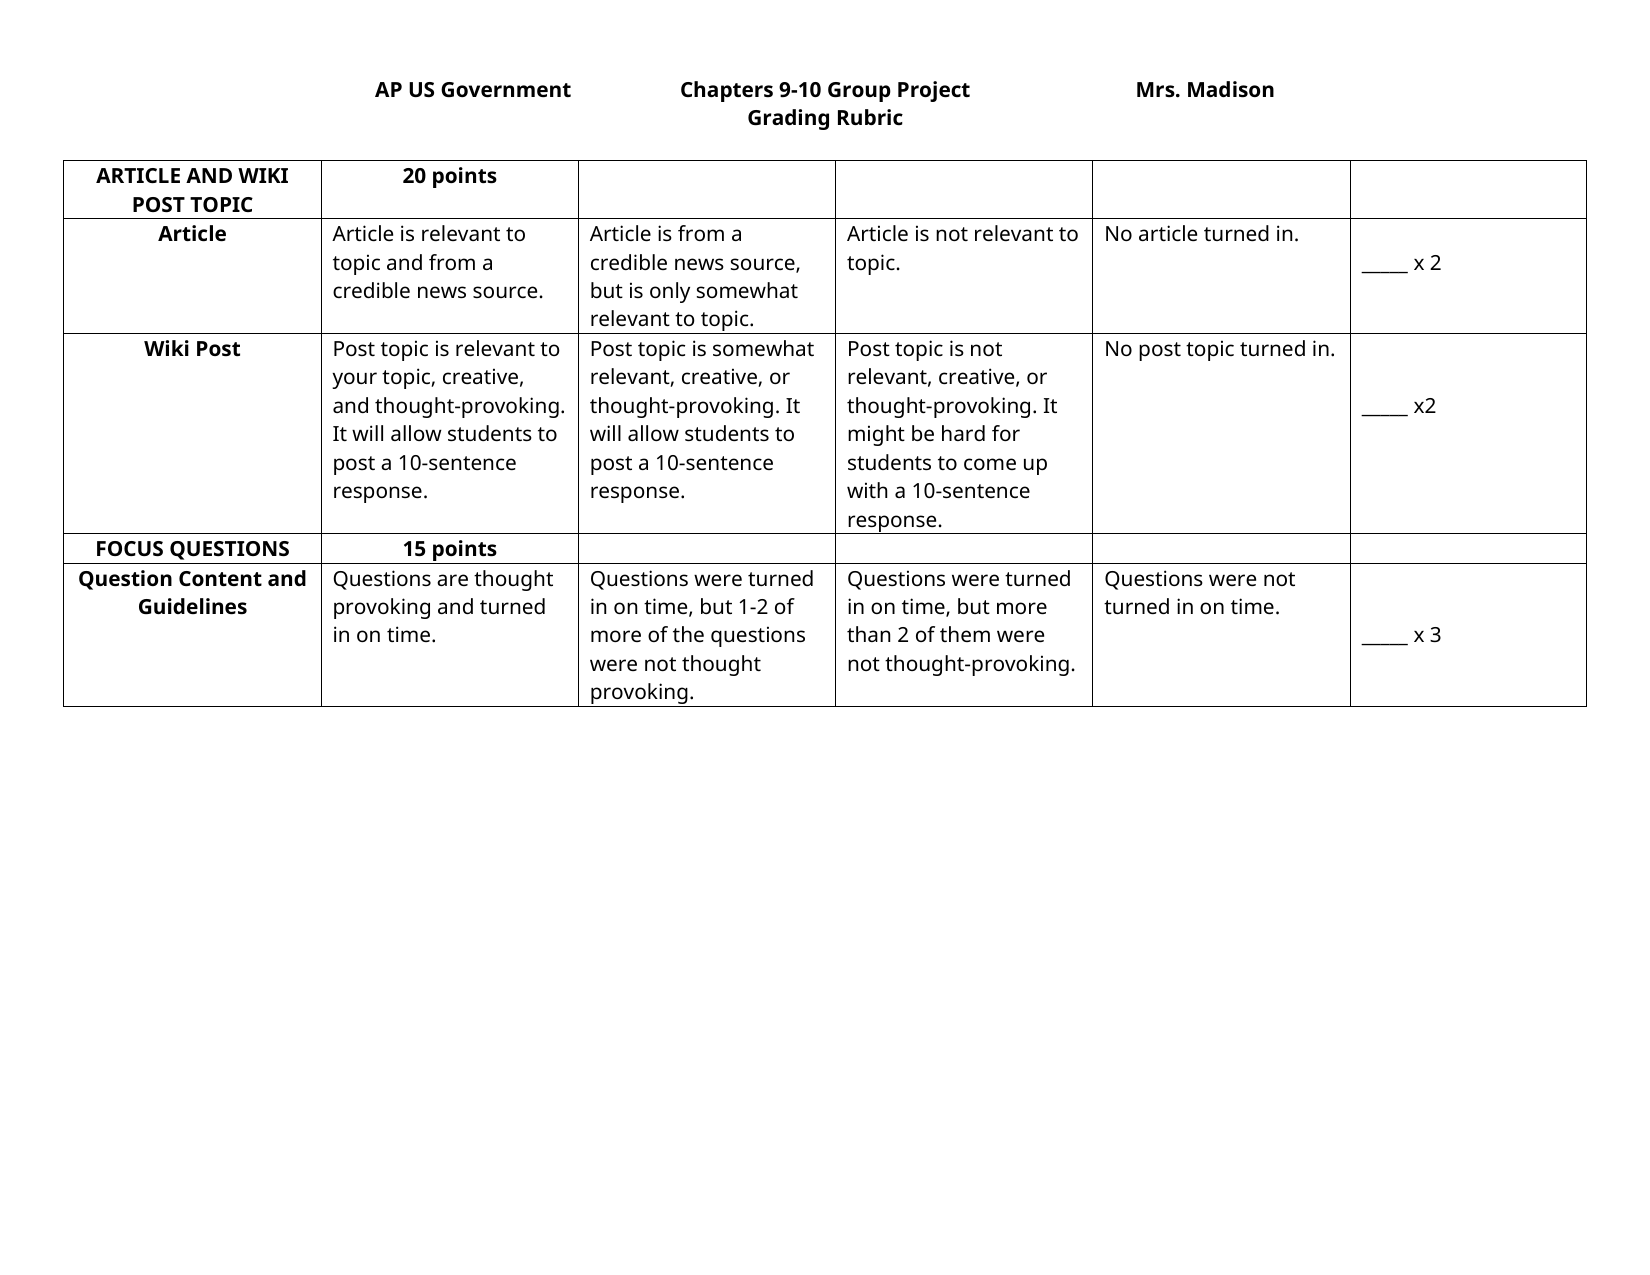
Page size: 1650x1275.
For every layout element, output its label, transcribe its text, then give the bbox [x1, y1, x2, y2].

table_cell _____ x2 [1351, 334, 1586, 533]
table_cell [1351, 534, 1586, 563]
table_cell Questions were turned in on time, but more than 2 of them were not thought-provoking. [836, 564, 1092, 706]
table_header ARTICLE AND WIKI POST TOPIC [64, 161, 321, 218]
table_header [1351, 161, 1586, 218]
table_cell Post topic is relevant to your topic, creative, and thought-provoking. It will allow students to post a 10-sentence response. [322, 334, 578, 533]
table_cell Article is from a credible news source, but is only somewhat relevant to topic. [579, 219, 835, 333]
table_header [1093, 161, 1350, 218]
table_cell Question Content and Guidelines [64, 564, 321, 706]
table_cell 15 points [322, 534, 578, 563]
table_cell _____ x 3 [1351, 564, 1586, 706]
table_cell Post topic is not relevant, creative, or thought-provoking. It might be hard for students to come up with a 10-sentence response. [836, 334, 1092, 533]
table_cell No post topic turned in. [1093, 334, 1350, 533]
table_cell _____ x 2 [1351, 219, 1586, 333]
table_cell [1093, 534, 1350, 563]
table_cell Post topic is somewhat relevant, creative, or thought-provoking. It will allow students to post a 10-sentence response. [579, 334, 835, 533]
table_cell Questions are thought provoking and turned in on time. [322, 564, 578, 706]
table_cell Article is not relevant to topic. [836, 219, 1092, 333]
table_cell FOCUS QUESTIONS [64, 534, 321, 563]
table_cell Questions were not turned in on time. [1093, 564, 1350, 706]
table_header [836, 161, 1092, 218]
table_cell Article is relevant to topic and from a credible news source. [322, 219, 578, 333]
table_cell Wiki Post [64, 334, 321, 533]
table_cell [836, 534, 1092, 563]
table_header [579, 161, 835, 218]
table_cell [579, 534, 835, 563]
table_header 20 points [322, 161, 578, 218]
table_cell Article [64, 219, 321, 333]
table_cell Questions were turned in on time, but 1-2 of more of the questions were not thought provoking. [579, 564, 835, 706]
table_cell No article turned in. [1093, 219, 1350, 333]
